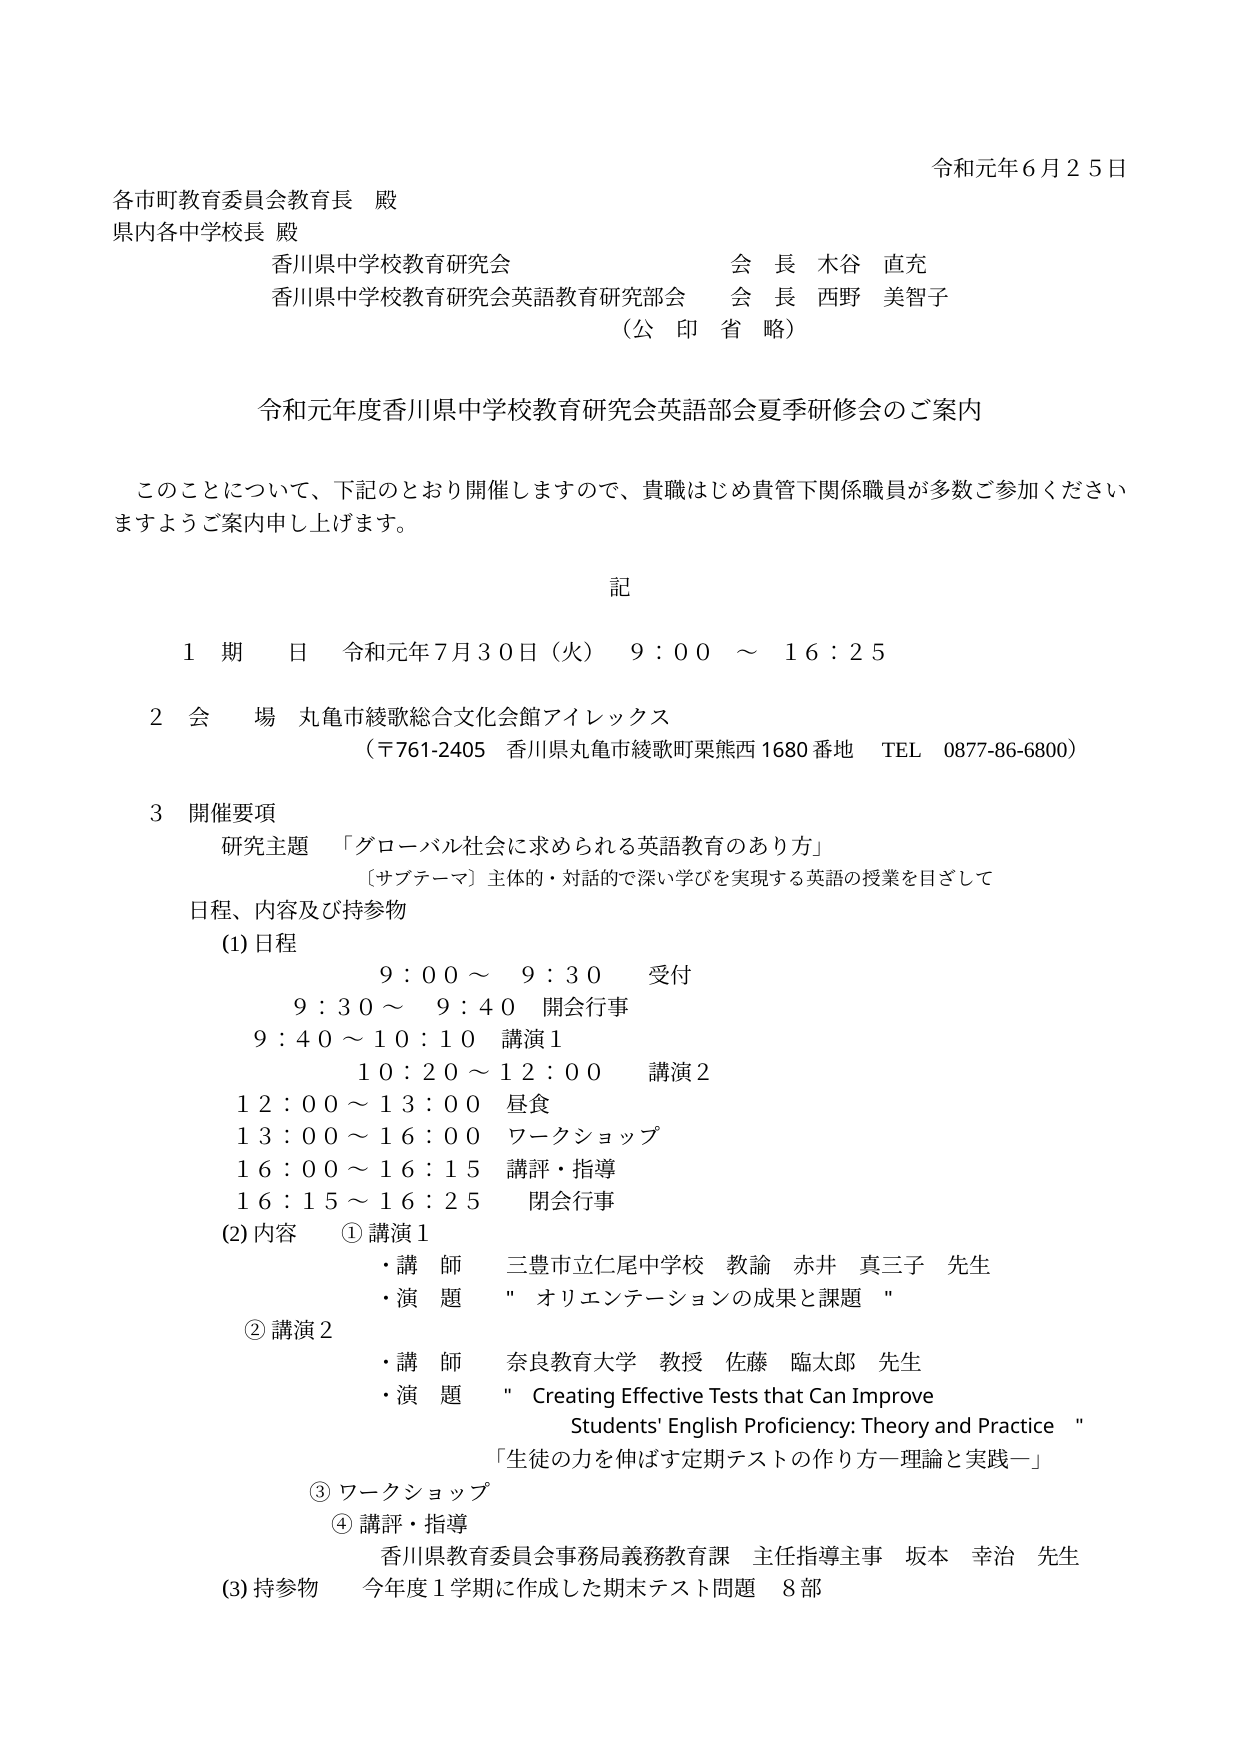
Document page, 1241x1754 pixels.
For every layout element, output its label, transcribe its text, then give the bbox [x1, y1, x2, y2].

text ３ 開催要項 [112, 796, 1128, 828]
text ・講 師 奈良教育大学 教授 佐藤 臨太郎 先生 [112, 1345, 1128, 1377]
text (1) 日程 [112, 925, 1128, 958]
text ・演 題 " オリエンテーションの成果と課題 " [112, 1281, 1128, 1313]
text 令和元年６月２５日 [112, 150, 1128, 183]
text 令和元年度香川県中学校教育研究会英語部会夏季研修会のご案内 [112, 376, 1128, 441]
text 香川県中学校教育研究会 会 長 木谷 直充 [112, 247, 1128, 279]
text ② 講演２ [112, 1313, 1128, 1345]
text （公 印 省 略） [112, 312, 1128, 344]
text (2) 内容 ① 講演１ [112, 1216, 1128, 1248]
text 日程、内容及び持参物 [112, 893, 1128, 925]
text １０：２０ ～ １２：００ 講演２ [112, 1054, 1128, 1087]
text このことについて、下記のとおり開催しますので、貴職はじめ貴管下関係職員が多数ご参加くださいますようご案内申し上げます。 [112, 473, 1128, 538]
text 香川県中学校教育研究会英語教育研究部会 会 長 西野 美智子 [112, 279, 1128, 312]
text １６：１５ ～ １６：２５ 閉会行事 [112, 1184, 1128, 1216]
text ９：４０ ～ １０：１０ 講演１ [112, 1022, 1128, 1054]
text (3) 持参物 今年度１学期に作成した期末テスト問題 ８部 [112, 1571, 1128, 1603]
text Students' English Proficiency: Theory and Practice " [112, 1410, 1128, 1442]
text 記 [112, 570, 1128, 602]
text １２：００ ～ １３：００ 昼食 [112, 1087, 1128, 1119]
text ・演 題 " Creating Effective Tests that Can Improve [112, 1377, 1128, 1410]
text 〔サブテーマ〕主体的・対話的で深い学びを実現する英語の授業を目ざして [112, 861, 1128, 893]
text ・講 師 三豊市立仁尾中学校 教諭 赤井 真三子 先生 [112, 1248, 1128, 1281]
text ９：３０ ～ ９：４０ 開会行事 [112, 990, 1128, 1022]
text ９：００ ～ ９：３０ 受付 [112, 958, 1128, 990]
text ２ 会 場 丸亀市綾歌総合文化会館アイレックス [112, 699, 1128, 732]
text 各市町教育委員会教育長 殿 [112, 183, 1128, 215]
text １６：００ ～ １６：１５ 講評・指導 [112, 1151, 1128, 1184]
text 「生徒の力を伸ばす定期テストの作り方―理論と実践―」 [112, 1442, 1128, 1474]
text 香川県教育委員会事務局義務教育課 主任指導主事 坂本 幸治 先生 [112, 1539, 1128, 1571]
text １３：００ ～ １６：００ ワークショップ [112, 1119, 1128, 1151]
text ③ ワークショップ [112, 1474, 1128, 1507]
text 研究主題 「グローバル社会に求められる英語教育のあり方」 [112, 828, 1128, 861]
text （〒761-2405 香川県丸亀市綾歌町栗熊西1680番地 TEL 0877-86-6800） [112, 732, 1128, 764]
text 県内各中学校長 殿 [112, 215, 1128, 247]
text ④ 講評・指導 [112, 1507, 1128, 1539]
text １ 期 日 令和元年７月３０日（火） ９：００ ～ １６：２５ [112, 635, 1128, 667]
